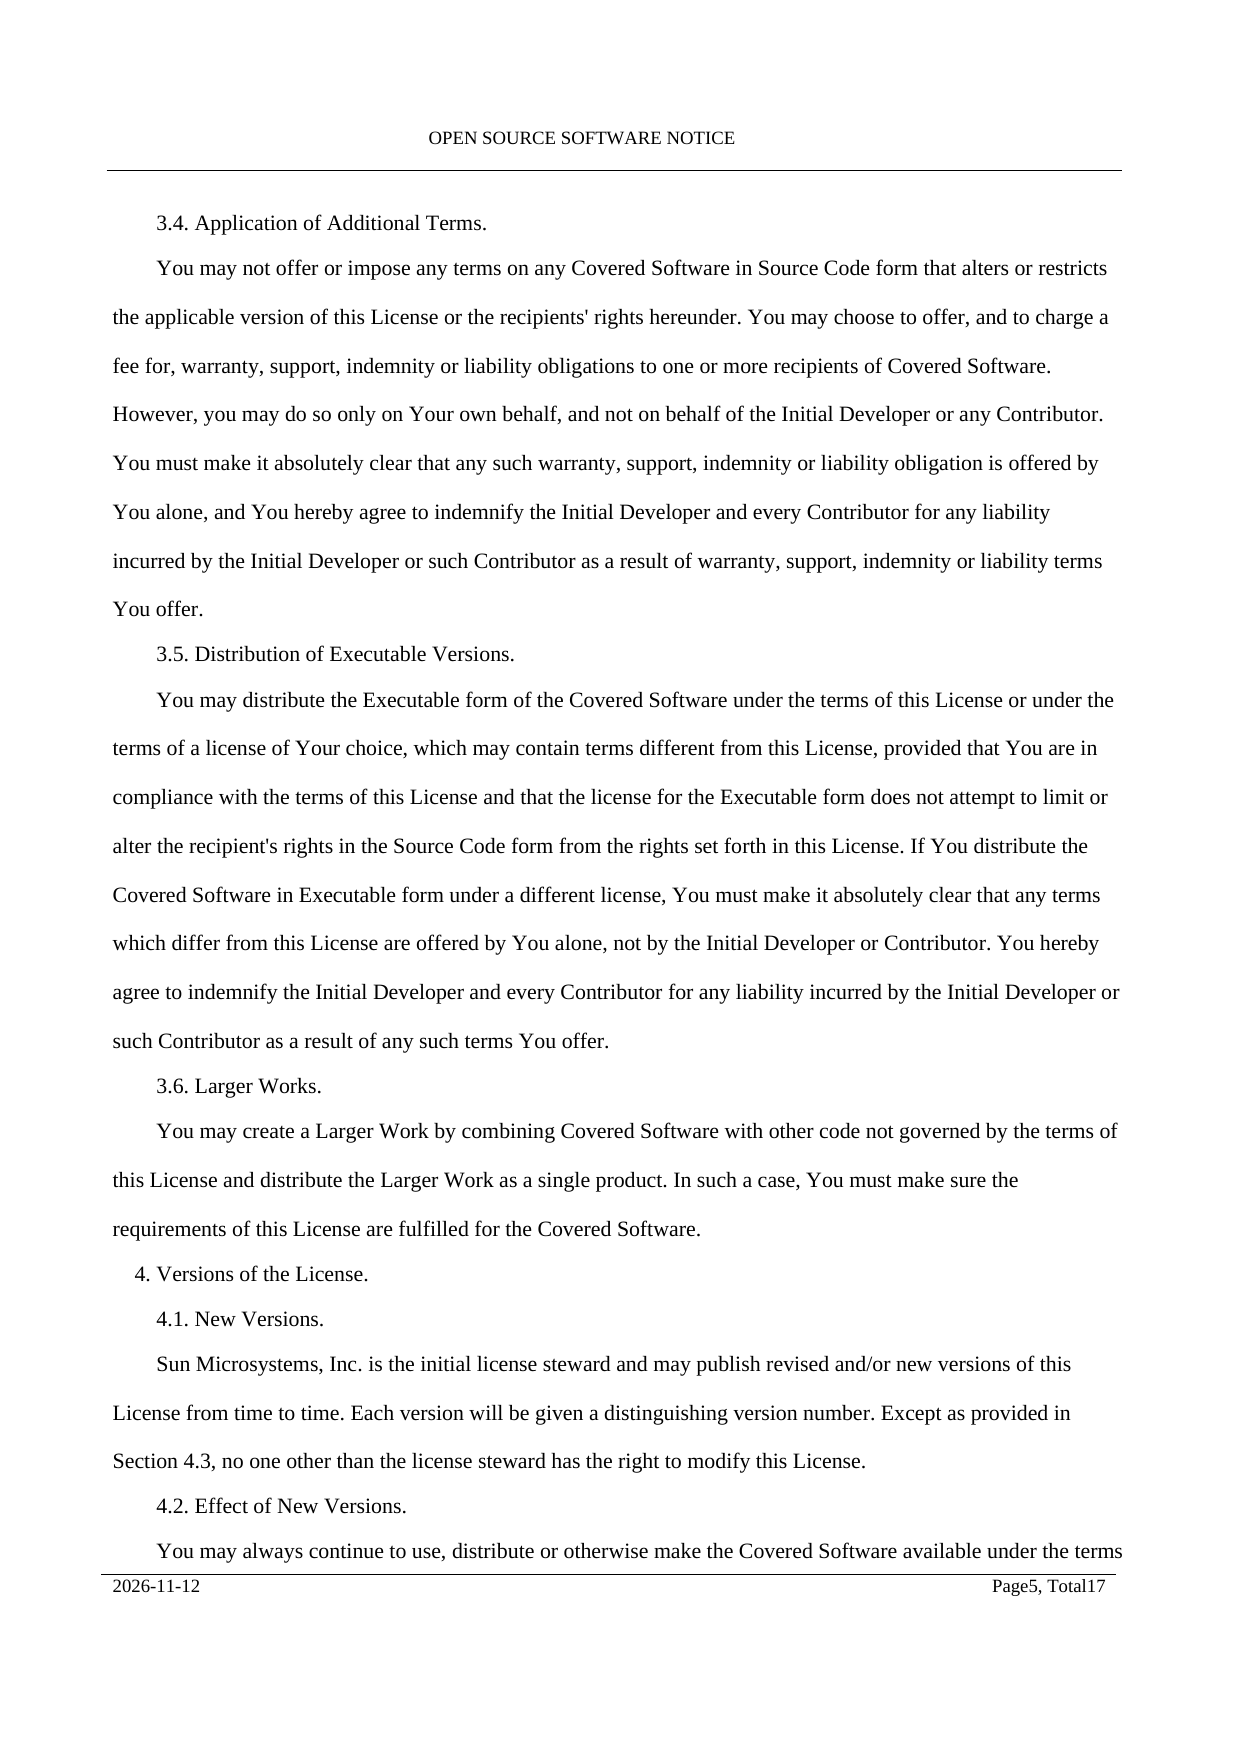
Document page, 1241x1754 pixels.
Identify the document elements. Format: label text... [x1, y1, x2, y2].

text You may not offer or impose any terms on any Covered Software in Source Code form that alters or restricts the applicable version of this License or the recipients' rights hereunder. You may choose to offer, and to charge a fee for, warranty, support, indemnity or liability obligations to one or more recipients of Covered Software. However, you may do so only on Your own behalf, and not on behalf of the Initial Developer or any Contributor. You must make it absolutely clear that any such warranty, support, indemnity or liability obligation is offered by You alone, and You hereby agree to indemnify the Initial Developer and every Contributor for any liability incurred by the Initial Developer or such Contributor as a result of warranty, support, indemnity or liability terms You offer. [112, 251, 1128, 625]
text 3.5. Distribution of Executable Versions. [112, 638, 1128, 670]
text 4.1. New Versions. [112, 1302, 1128, 1334]
text You may create a Larger Work by combining Covered Software with other code not governed by the terms of this License and distribute the Larger Work as a single product. In such a case, You must make sure the requirements of this License are fulfilled for the Covered Software. [112, 1114, 1128, 1244]
text You may distribute the Executable form of the Covered Software under the terms of this License or under the terms of a license of Your choice, which may contain terms different from this License, provided that You are in compliance with the terms of this License and that the license for the Executable form does not attempt to limit or alter the recipient's rights in the Source Code form from the rights set forth in this License. If You distribute the Covered Software in Executable form under a different license, You must make it absolutely clear that any terms which differ from this License are offered by You alone, not by the Initial Developer or Contributor. You hereby agree to indemnify the Initial Developer and every Contributor for any liability incurred by the Initial Developer or such Contributor as a result of any such terms You offer. [112, 683, 1128, 1057]
text 3.6. Larger Works. [112, 1069, 1128, 1102]
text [112, 1535, 1128, 1567]
text 4. Versions of the License. [112, 1257, 1128, 1289]
text Sun Microsystems, Inc. is the initial license steward and may publish revised and/or new versions of this License from time to time. Each version will be given a distinguishing version number. Except as provided in Section 4.3, no one other than the license steward has the right to modify this License. [112, 1347, 1128, 1477]
text 4.2. Effect of New Versions. [112, 1490, 1128, 1522]
text 3.4. Application of Additional Terms. [112, 206, 1128, 239]
